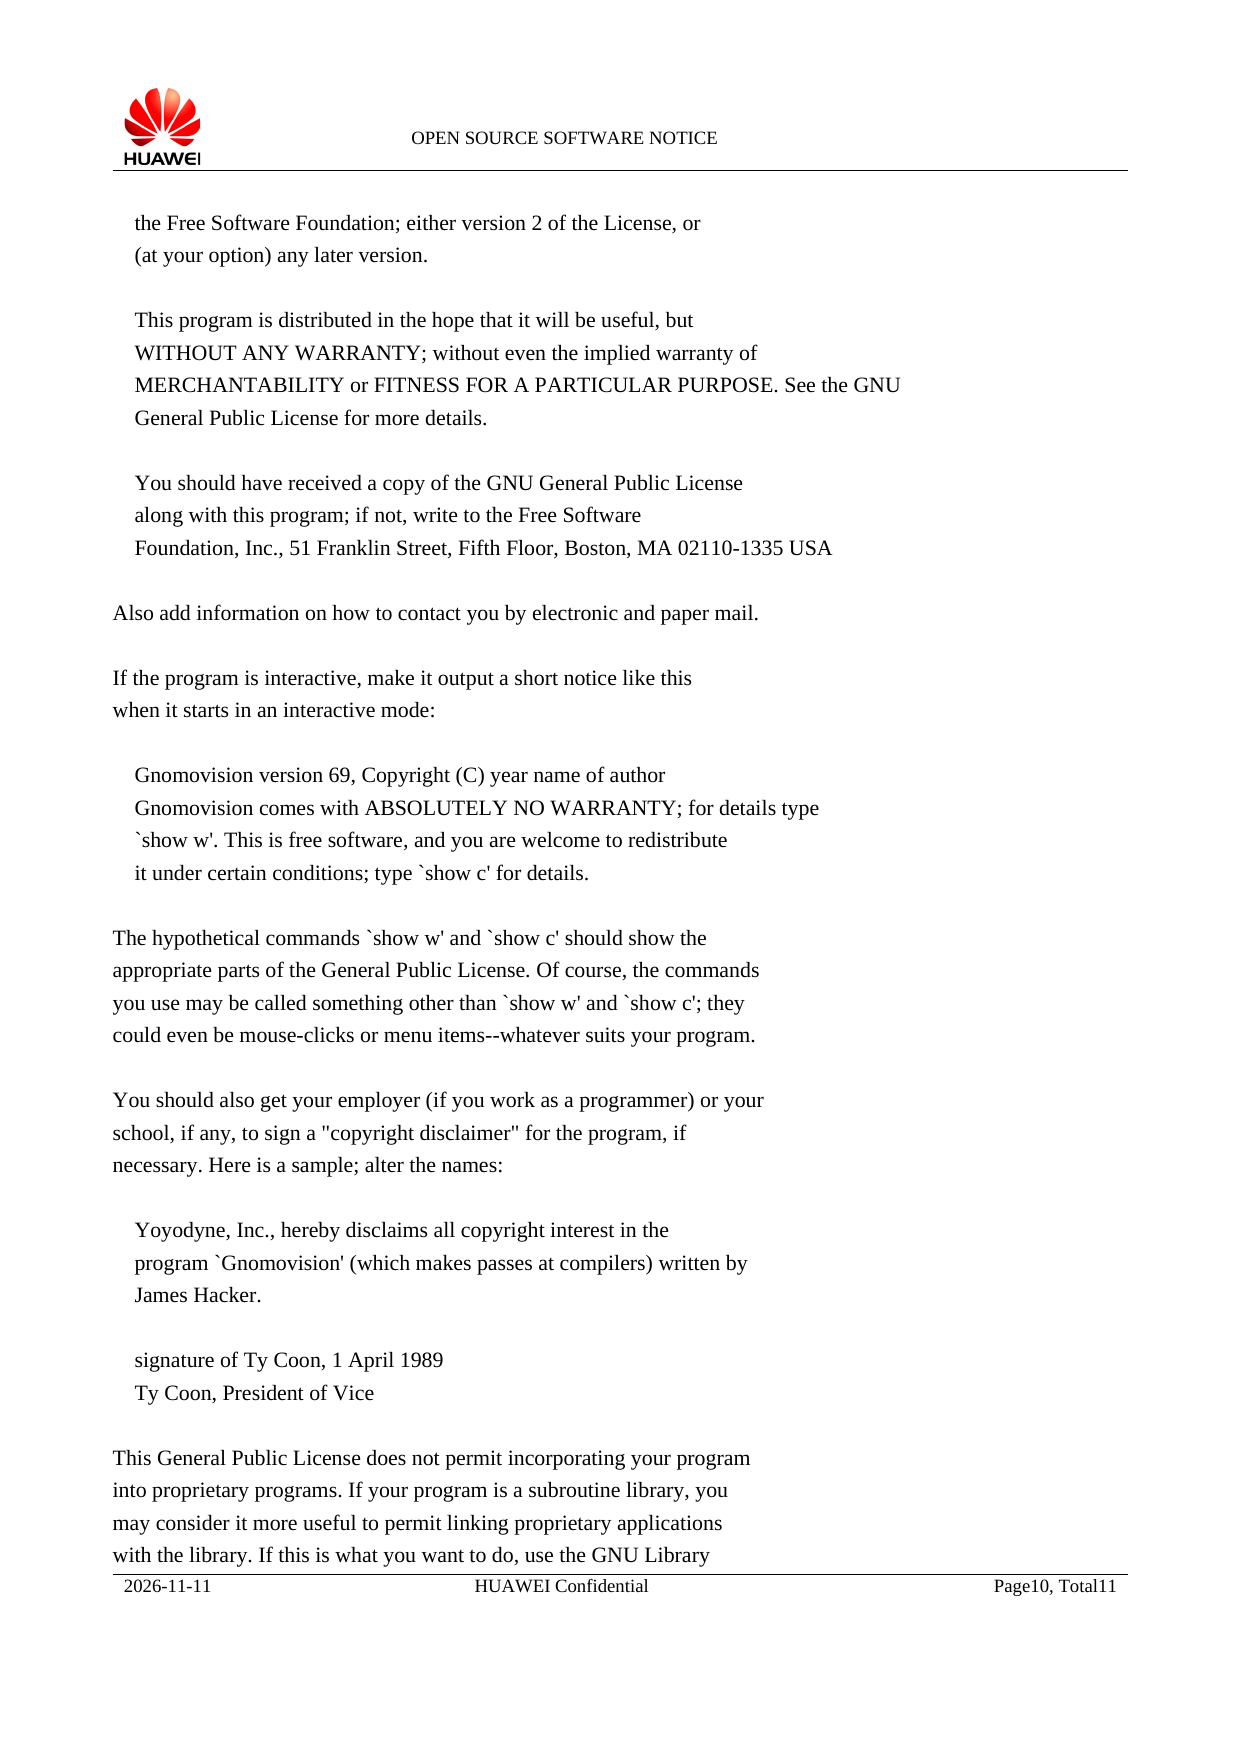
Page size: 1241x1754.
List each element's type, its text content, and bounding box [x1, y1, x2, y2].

picture [124, 88, 201, 165]
